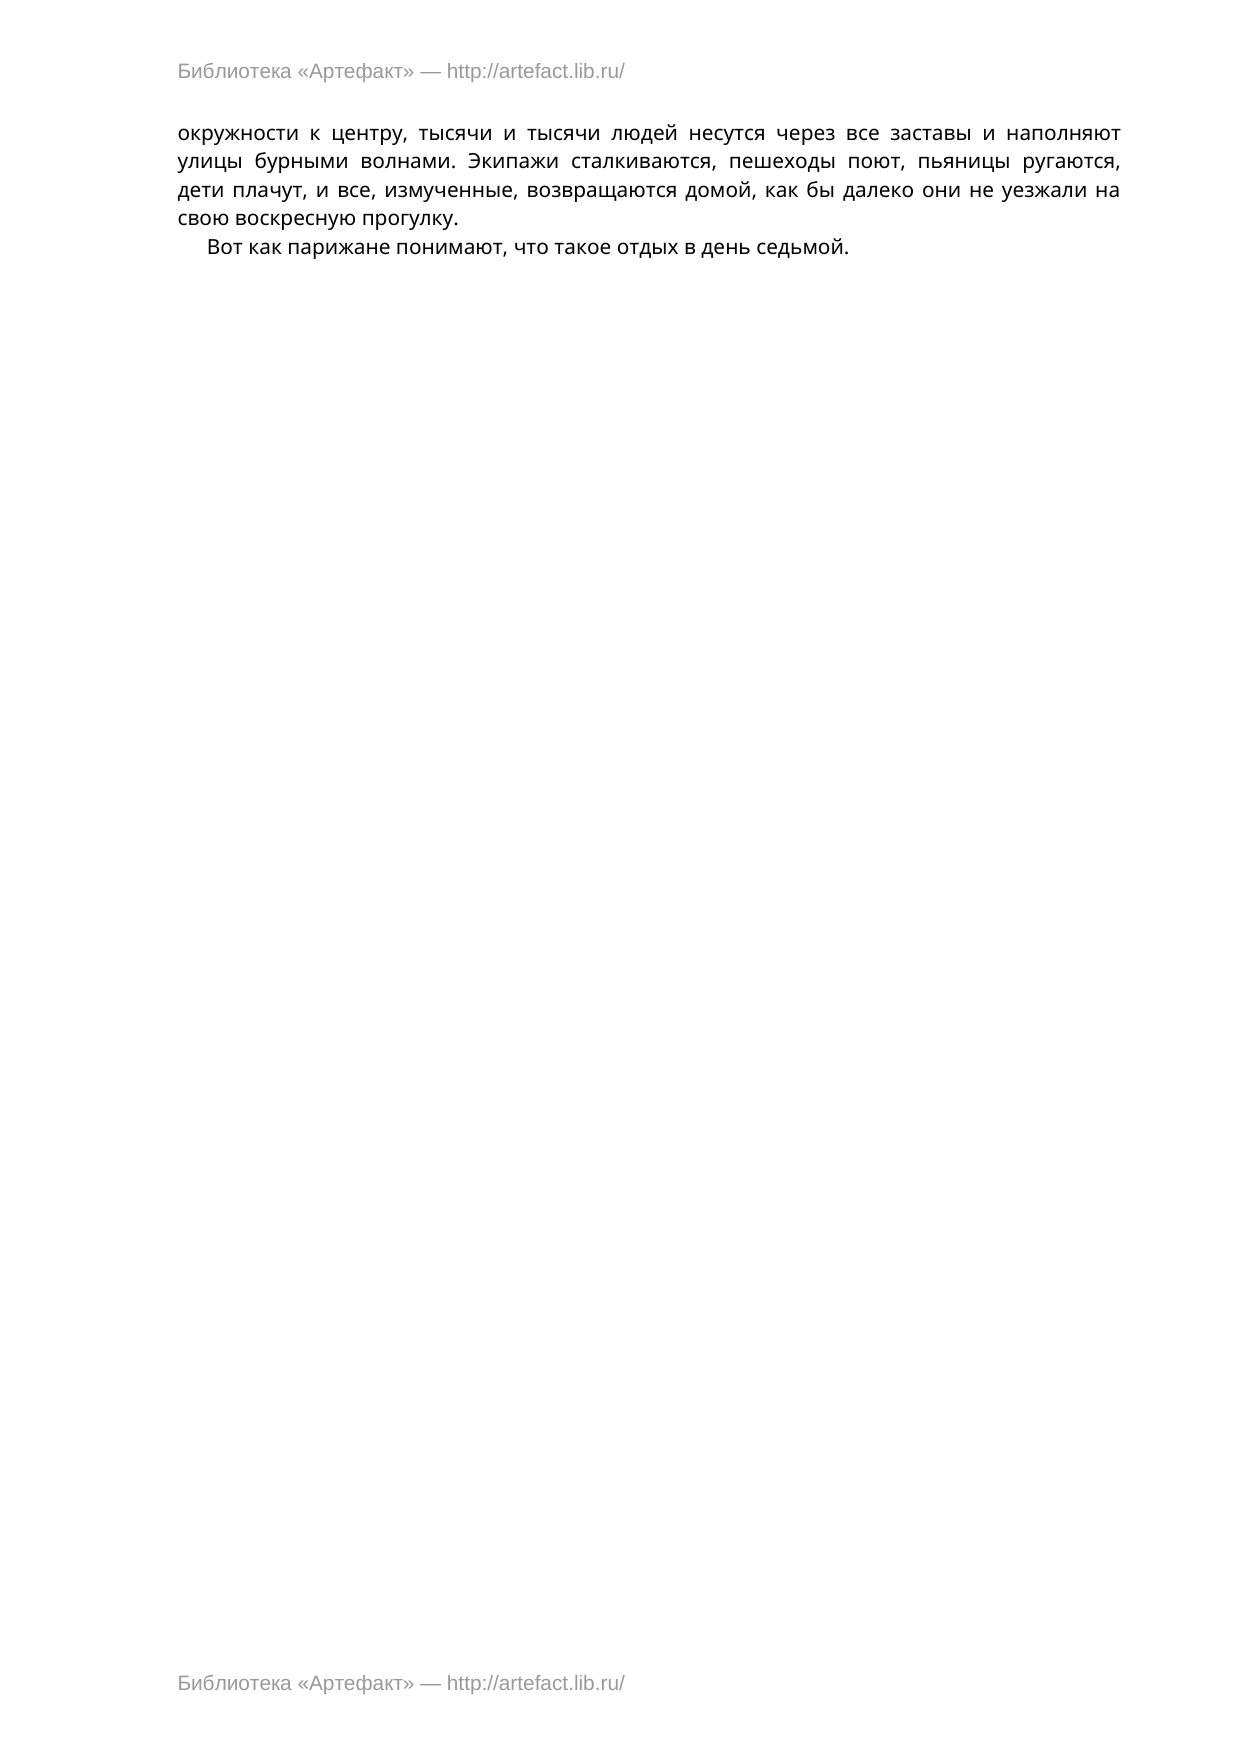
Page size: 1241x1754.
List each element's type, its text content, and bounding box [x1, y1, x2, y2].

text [177, 118, 1122, 232]
text Вот как парижане понимают, что такое отдых в день седьмой. [177, 232, 1122, 260]
